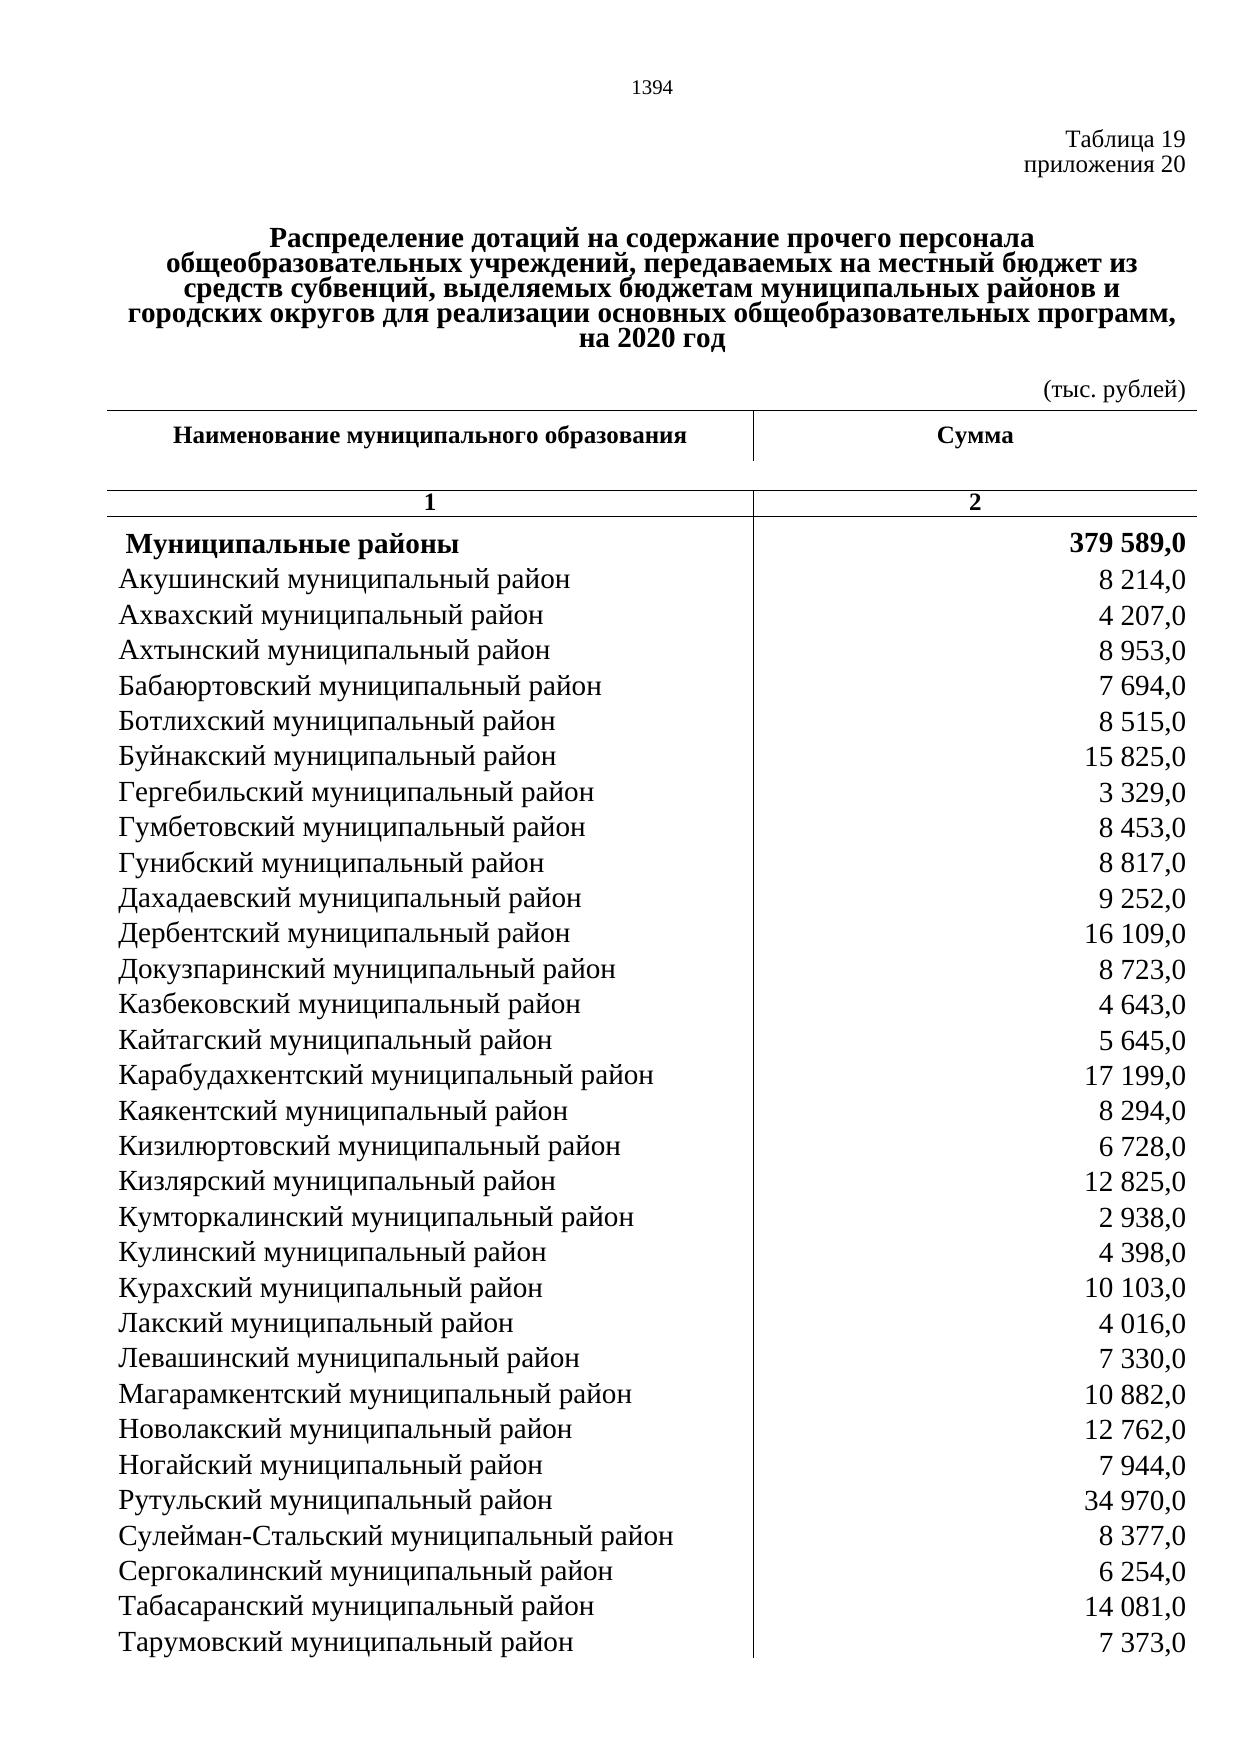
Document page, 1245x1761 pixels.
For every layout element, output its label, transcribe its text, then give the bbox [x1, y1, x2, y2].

text Таблица 19 [118, 127, 1186, 152]
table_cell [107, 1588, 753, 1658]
text Распределение дотаций на содержание прочего персонала общеобразовательных учреждений, передаваемых на местный бюджет из средств субвенций, выделяемых бюджетам муниципальных районов и городских округов для реализации основных общеобразовательных программ, на 2020 год [118, 227, 1186, 352]
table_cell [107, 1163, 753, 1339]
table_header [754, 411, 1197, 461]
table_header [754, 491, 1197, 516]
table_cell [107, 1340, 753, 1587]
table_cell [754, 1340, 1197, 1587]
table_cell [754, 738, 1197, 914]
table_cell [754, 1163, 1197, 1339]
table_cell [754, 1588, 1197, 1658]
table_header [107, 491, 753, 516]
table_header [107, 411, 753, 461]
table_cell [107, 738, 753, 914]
text приложения 20 [118, 152, 1186, 177]
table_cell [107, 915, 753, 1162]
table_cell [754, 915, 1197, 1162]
text (тыс. рублей) [118, 377, 1186, 402]
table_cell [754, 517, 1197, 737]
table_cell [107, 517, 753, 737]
